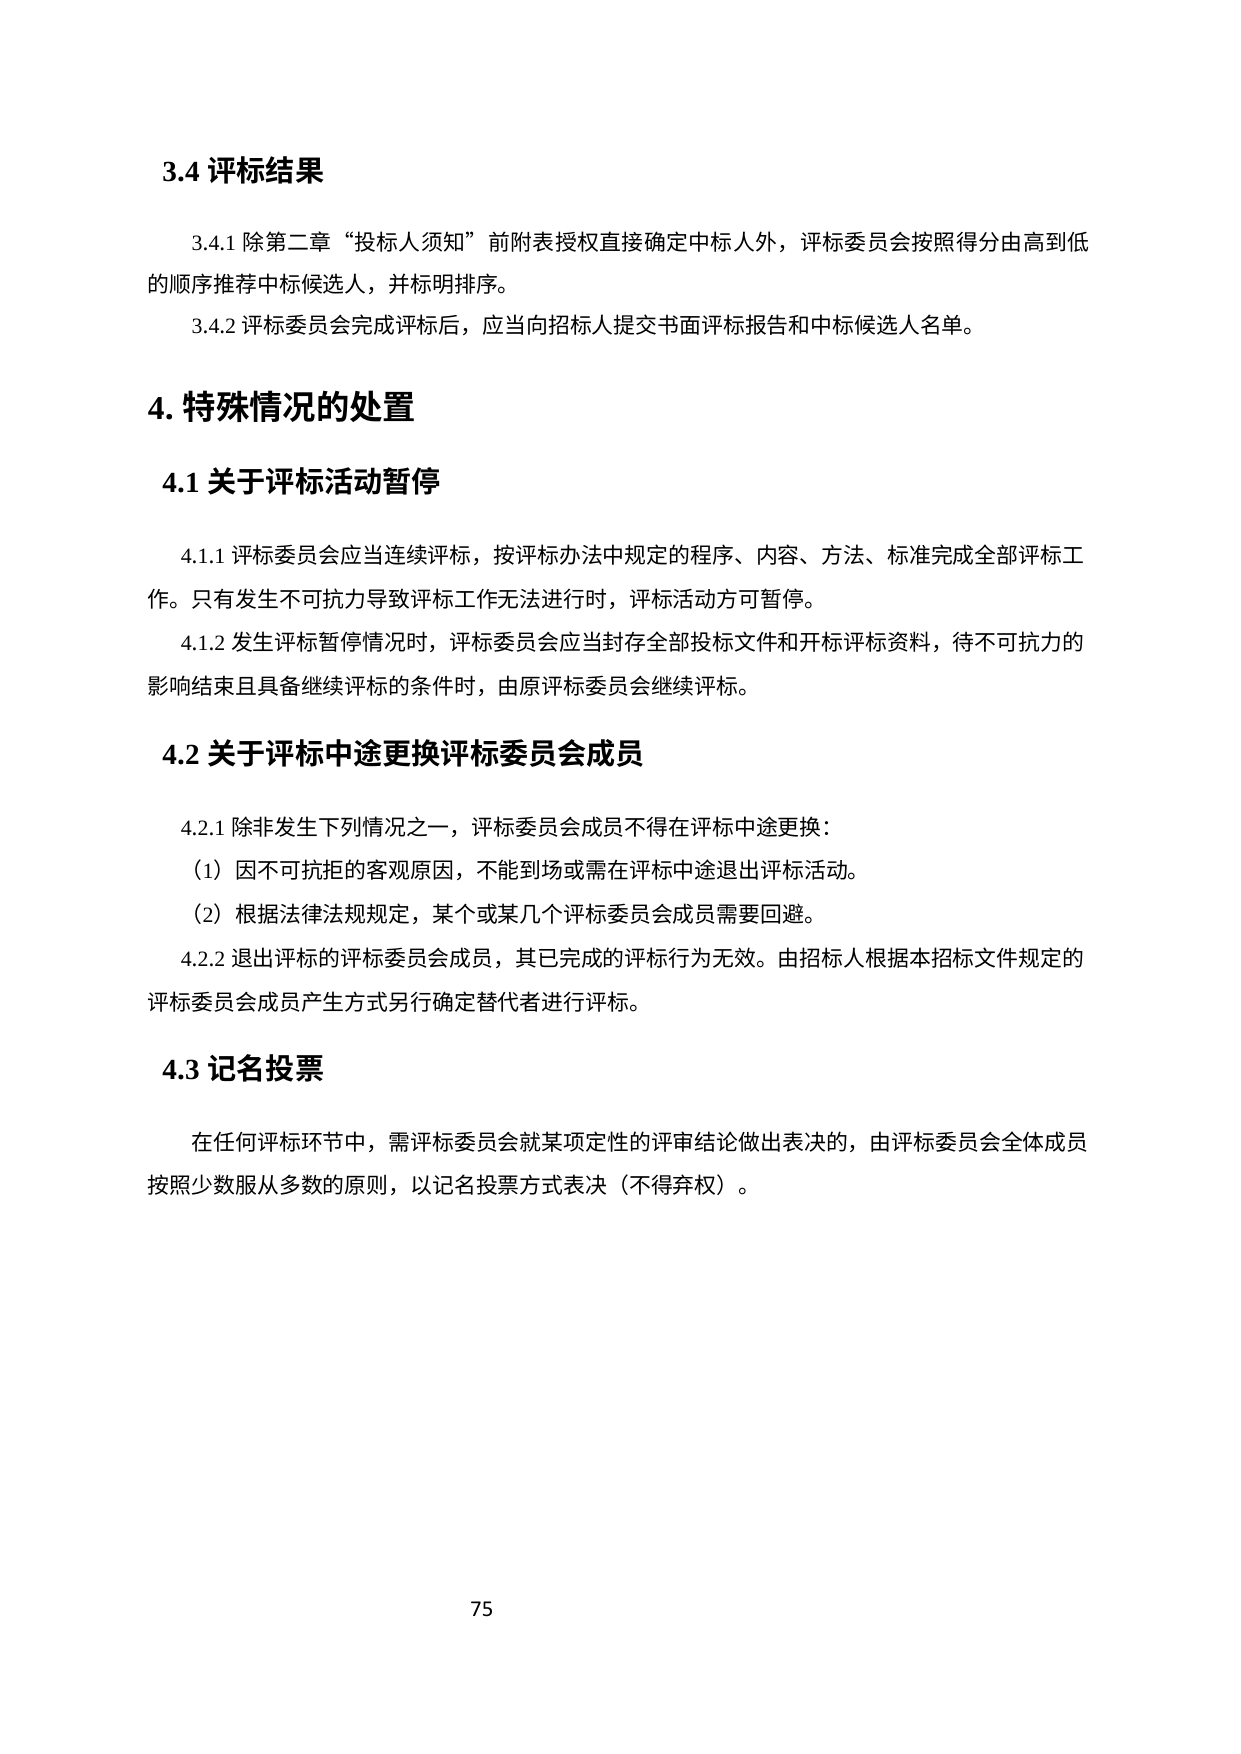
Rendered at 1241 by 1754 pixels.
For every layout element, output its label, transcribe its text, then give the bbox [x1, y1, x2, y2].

text 3.4.2 评标委员会完成评标后，应当向招标人提交书面评标报告和中标候选人名单。 [148, 301, 1092, 342]
text 4.1.2 发生评标暂停情况时，评标委员会应当封存全部投标文件和开标评标资料，待不可抗力的影响结束且具备继续评标的条件时，由原评标委员会继续评标。 [148, 616, 1092, 703]
text 4.2.2 退出评标的评标委员会成员，其已完成的评标行为无效。由招标人根据本招标文件规定的评标委员会成员产生方式另行确定替代者进行评标。 [148, 931, 1092, 1019]
subtitle 4.1 关于评标活动暂停 [148, 459, 1092, 501]
text 4.1.1 评标委员会应当连续评标，按评标办法中规定的程序、内容、方法、标准完成全部评标工作。只有发生不可抗力导致评标工作无法进行时，评标活动方可暂停。 [148, 528, 1092, 616]
text （1）因不可抗拒的客观原因，不能到场或需在评标中途退出评标活动。 [148, 844, 1092, 887]
subtitle 4.3 记名投票 [148, 1046, 1092, 1088]
text （2）根据法律法规规定，某个或某几个评标委员会成员需要回避。 [148, 887, 1092, 931]
subtitle 3.4 评标结果 [148, 148, 1092, 190]
subtitle 4.2 关于评标中途更换评标委员会成员 [148, 730, 1092, 773]
subtitle 4. 特殊情况的处置 [148, 369, 1092, 432]
text 3.4.1 除第二章“投标人须知”前附表授权直接确定中标人外，评标委员会按照得分由高到低的顺序推荐中标候选人，并标明排序。 [148, 217, 1092, 301]
text 在任何评标环节中，需评标委员会就某项定性的评审结论做出表决的，由评标委员会全体成员按照少数服从多数的原则，以记名投票方式表决（不得弃权）。 [148, 1115, 1092, 1203]
text 4.2.1 除非发生下列情况之一，评标委员会成员不得在评标中途更换： [148, 800, 1092, 844]
